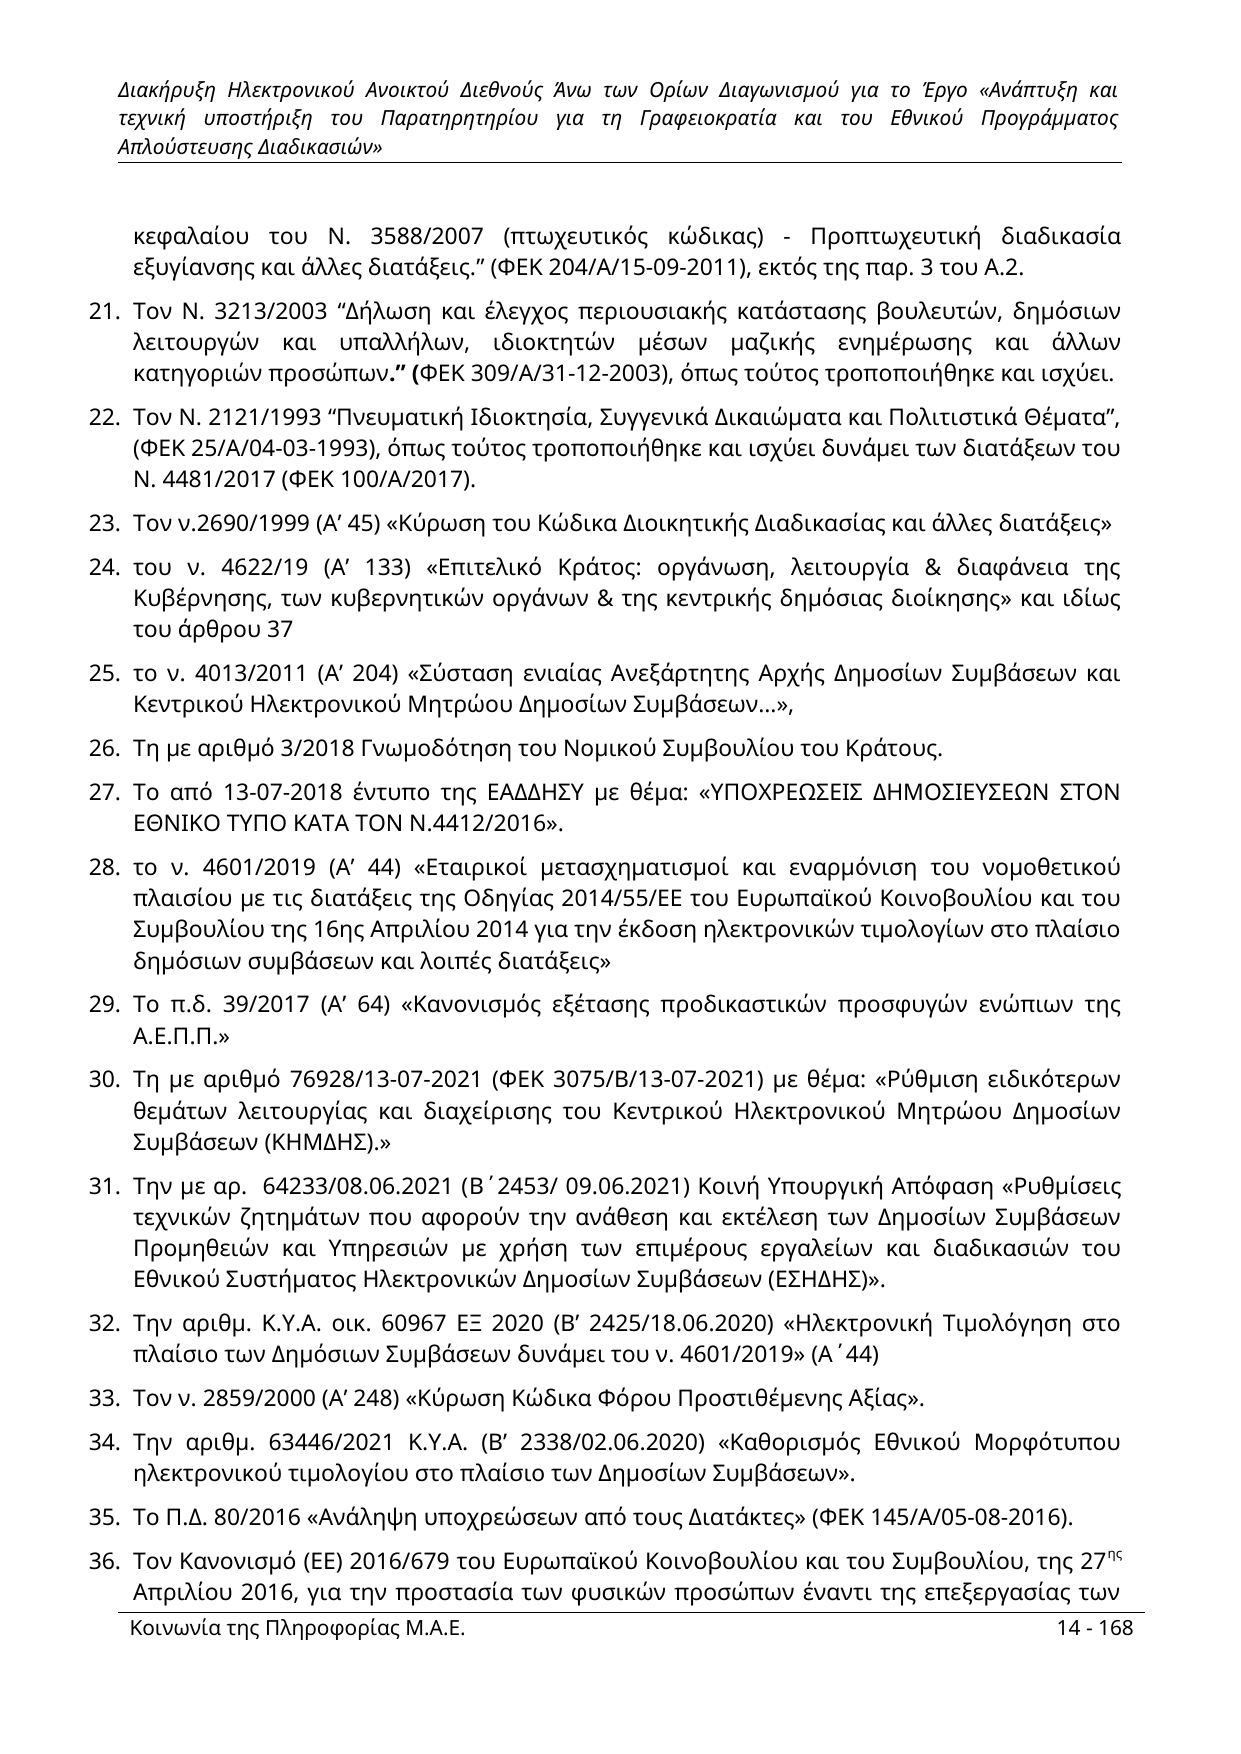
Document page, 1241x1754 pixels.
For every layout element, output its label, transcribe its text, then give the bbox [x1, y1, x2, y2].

list Το Π.Δ. 80/2016 «Ανάληψη υποχρεώσεων από τους Διατάκτες» (ΦΕΚ 145/Α/05-08-2016). [88, 1501, 1122, 1532]
list Τον ν. 2859/2000 (Α’ 248) «Κύρωση Κώδικα Φόρου Προστιθέμενης Αξίας». [88, 1382, 1122, 1413]
list του ν. 4622/19 (Α’ 133) «Επιτελικό Κράτος: οργάνωση, λειτουργία & διαφάνεια της Κυβέρνησης, των κυβερνητικών οργάνων & της κεντρικής δημόσιας διοίκησης» και ιδίως του άρθρου 37 [88, 551, 1122, 645]
list Την αριθμ. Κ.Υ.Α. οικ. 60967 ΕΞ 2020 (B’ 2425/18.06.2020) «Ηλεκτρονική Τιμολόγηση στο πλαίσιο των Δημόσιων Συμβάσεων δυνάμει του ν. 4601/2019» (Α΄44) [88, 1307, 1122, 1370]
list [88, 1545, 1122, 1607]
list Την με αρ. 64233/08.06.2021 (Β΄2453/ 09.06.2021) Κοινή Υπουργική Απόφαση «Ρυθμίσεις τεχνικών ζητημάτων που αφορούν την ανάθεση και εκτέλεση των Δημοσίων Συμβάσεων Προμηθειών και Υπηρεσιών με χρήση των επιμέρους εργαλείων και διαδικασιών του Εθνικού Συστήματος Ηλεκτρονικών Δημοσίων Συμβάσεων (ΕΣΗΔΗΣ)». [88, 1170, 1122, 1295]
list το ν. 4601/2019 (Α’ 44) «Εταιρικοί µετασχηµατισµοί και εναρµόνιση του νοµοθετικού πλαισίου µε τις διατάξεις της Οδηγίας 2014/55/ΕΕ του Ευρωπαϊκού Κοινοβουλίου και του Συµβουλίου της 16ης Απριλίου 2014 για την έκδοση ηλεκτρονικών τιµολογίων στο πλαίσιο δηµόσιων συµβάσεων και λοιπές διατάξεις» [88, 851, 1122, 976]
list το ν. 4013/2011 (Α’ 204) «Σύσταση ενιαίας Ανεξάρτητης Αρχής Δημοσίων Συμβάσεων και Κεντρικού Ηλεκτρονικού Μητρώου Δημοσίων Συμβάσεων…», [88, 657, 1122, 720]
list Το π.δ. 39/2017 (Α’ 64) «Κανονισμός εξέτασης προδικαστικών προσφυγών ενώπιων της Α.Ε.Π.Π.» [88, 988, 1122, 1051]
list Τον Ν. 2121/1993 “Πνευματική Ιδιοκτησία, Συγγενικά Δικαιώματα και Πολιτιστικά Θέματα”, (ΦΕΚ 25/Α/04-03-1993), όπως τούτος τροποποιήθηκε και ισχύει δυνάμει των διατάξεων του Ν. 4481/2017 (ΦΕΚ 100/Α/2017). [88, 401, 1122, 495]
list Τη με αριθμό 76928/13-07-2021 (ΦΕΚ 3075/Β/13-07-2021) με θέμα: «Ρύθμιση ειδικότερων θεμάτων λειτουργίας και διαχείρισης του Κεντρικού Ηλεκτρονικού Μητρώου Δημοσίων Συμβάσεων (ΚΗΜΔΗΣ).» [88, 1063, 1122, 1157]
list Τον ν.2690/1999 (Α’ 45) «Κύρωση του Κώδικα Διοικητικής Διαδικασίας και άλλες διατάξεις» [88, 507, 1122, 538]
list Τον N. 3213/2003 “Δήλωση και έλεγχος περιουσιακής κατάστασης βουλευτών, δημόσιων λειτουργών και υπαλλήλων, ιδιοκτητών μέσων μαζικής ενημέρωσης και άλλων κατηγοριών προσώπων.” (ΦΕΚ 309/A/31-12-2003), όπως τούτος τροποποιήθηκε και ισχύει. [88, 295, 1122, 388]
list Το από 13-07-2018 έντυπο της ΕΑΔΔΗΣΥ με θέμα: «ΥΠΟΧΡΕΩΣΕΙΣ ΔΗΜΟΣΙΕΥΣΕΩΝ ΣΤΟΝ ΕΘΝΙΚΟ ΤΥΠΟ ΚΑΤΑ ΤΟΝ Ν.4412/2016». [88, 776, 1122, 838]
list Την αριθμ. 63446/2021 Κ.Υ.Α. (B’ 2338/02.06.2020) «Καθορισμός Εθνικού Μορφότυπου ηλεκτρονικού τιμολογίου στο πλαίσιο των Δημοσίων Συμβάσεων». [88, 1426, 1122, 1488]
list Τη με αριθμό 3/2018 Γνωμοδότηση του Νομικού Συμβουλίου του Κράτους. [88, 732, 1122, 763]
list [88, 220, 1122, 282]
